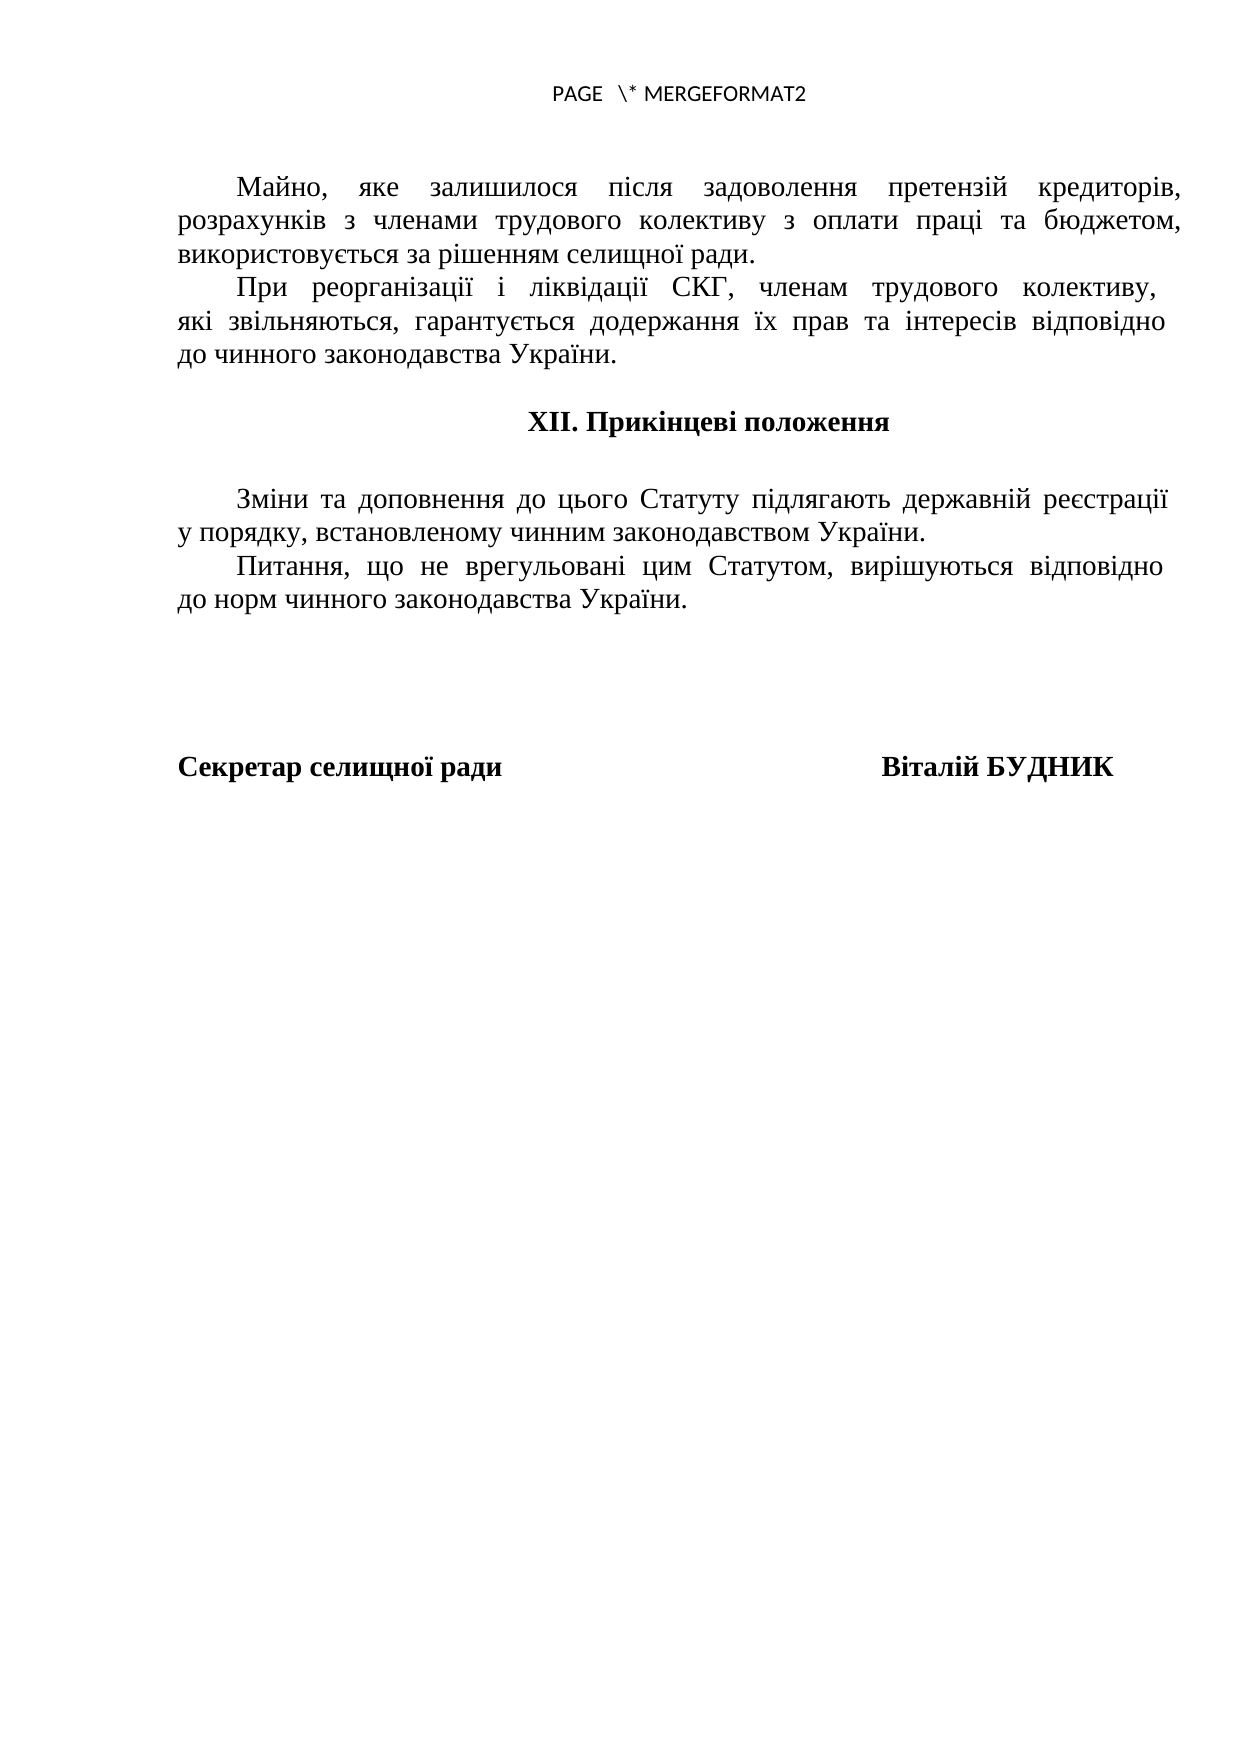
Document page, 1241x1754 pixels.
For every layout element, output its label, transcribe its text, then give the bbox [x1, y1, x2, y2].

text Питання, що не врегульовані цим Статутом, вирішуються відповідно до норм чинного законодавства України. [177, 548, 1181, 615]
text ХІІ. Прикінцеві положення [177, 404, 1181, 437]
text Зміни та доповнення до цього Статуту підлягають державній реєстрації у порядку, встановленому чинним законодавством України. [177, 481, 1181, 548]
text Майно, яке залишилося після задоволення претензій кредиторів, розрахунків з членами трудового колективу з оплати праці та бюджетом, використовується за рішенням селищної ради. [177, 169, 1182, 269]
text При реорганізації і ліквідації СКГ, членам трудового колективу, які звільняються, гарантується додержання їх прав та інтересів відповідно до чинного законодавства України. [177, 269, 1182, 370]
text Секретар селищної ради Віталій БУДНИК [177, 749, 1181, 783]
